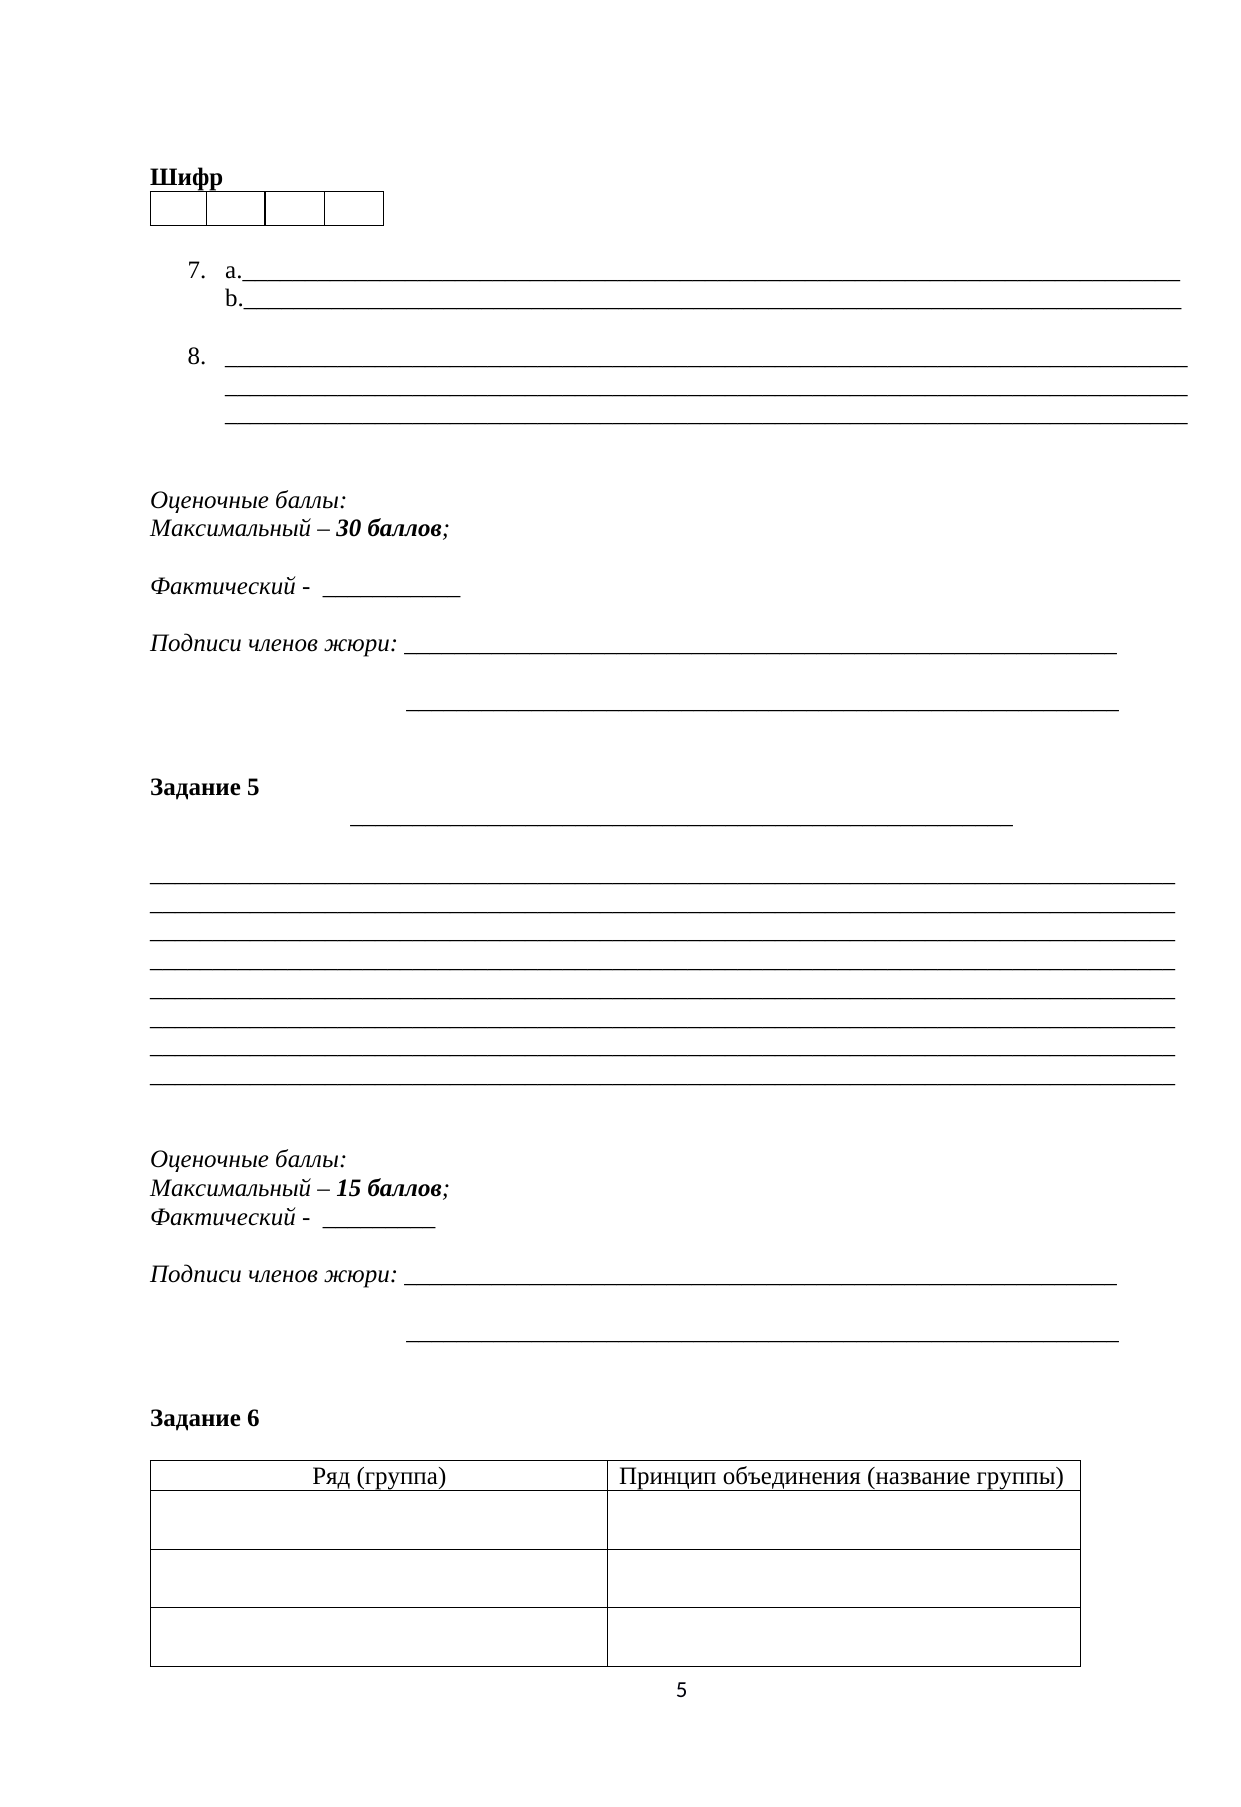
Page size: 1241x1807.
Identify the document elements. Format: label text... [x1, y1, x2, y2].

text __________________________________________________________________________________ [150, 858, 1213, 887]
text __________________________________________________________________________________ [150, 1002, 1213, 1030]
text Шифр [150, 162, 1213, 191]
text Фактический - _________ [150, 1202, 1213, 1231]
table_cell [151, 1550, 607, 1607]
table_header [151, 192, 206, 225]
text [150, 1259, 1213, 1288]
text Максимальный – 15 баллов; [150, 1173, 1213, 1202]
text Максимальный – 30 баллов; [150, 513, 1213, 542]
text Фактический - ___________ [150, 571, 1213, 600]
table_header [207, 192, 264, 225]
text Задание 6 [150, 1403, 1213, 1431]
text __________________________________________________________________________________ [150, 1030, 1213, 1059]
table_cell [151, 1608, 607, 1666]
table_cell [608, 1491, 1080, 1548]
text Оценочные баллы: [150, 1144, 1213, 1173]
table_header Принцип объединения (название группы) [608, 1461, 1080, 1490]
text __________________________________________________________________________________ [150, 887, 1213, 915]
list _____________________________________________________________________________ [225, 370, 1213, 398]
list b.___________________________________________________________________________ [225, 283, 1213, 312]
text Подписи членов жюри: _________________________________________________________ [150, 628, 1213, 657]
list _____________________________________________________________________________ [225, 398, 1213, 427]
text Задание 5 [150, 772, 1213, 800]
table_cell [608, 1550, 1080, 1607]
text _________________________________________________________ [150, 685, 1213, 714]
table_cell [608, 1608, 1080, 1666]
table_header [266, 192, 324, 225]
text Оценочные баллы: [150, 485, 1213, 513]
table_header [325, 192, 383, 225]
text _____________________________________________________ [150, 800, 1213, 829]
list _____________________________________________________________________________ [187, 341, 1213, 370]
table_cell [151, 1491, 607, 1548]
table_header Ряд (группа) [151, 1461, 607, 1490]
text __________________________________________________________________________________ [150, 944, 1213, 973]
text __________________________________________________________________________________ [150, 973, 1213, 1002]
text __________________________________________________________________________________ [150, 915, 1213, 944]
text _________________________________________________________ [150, 1316, 1213, 1345]
text __________________________________________________________________________________ [150, 1059, 1213, 1088]
list a.___________________________________________________________________________ [187, 255, 1213, 283]
